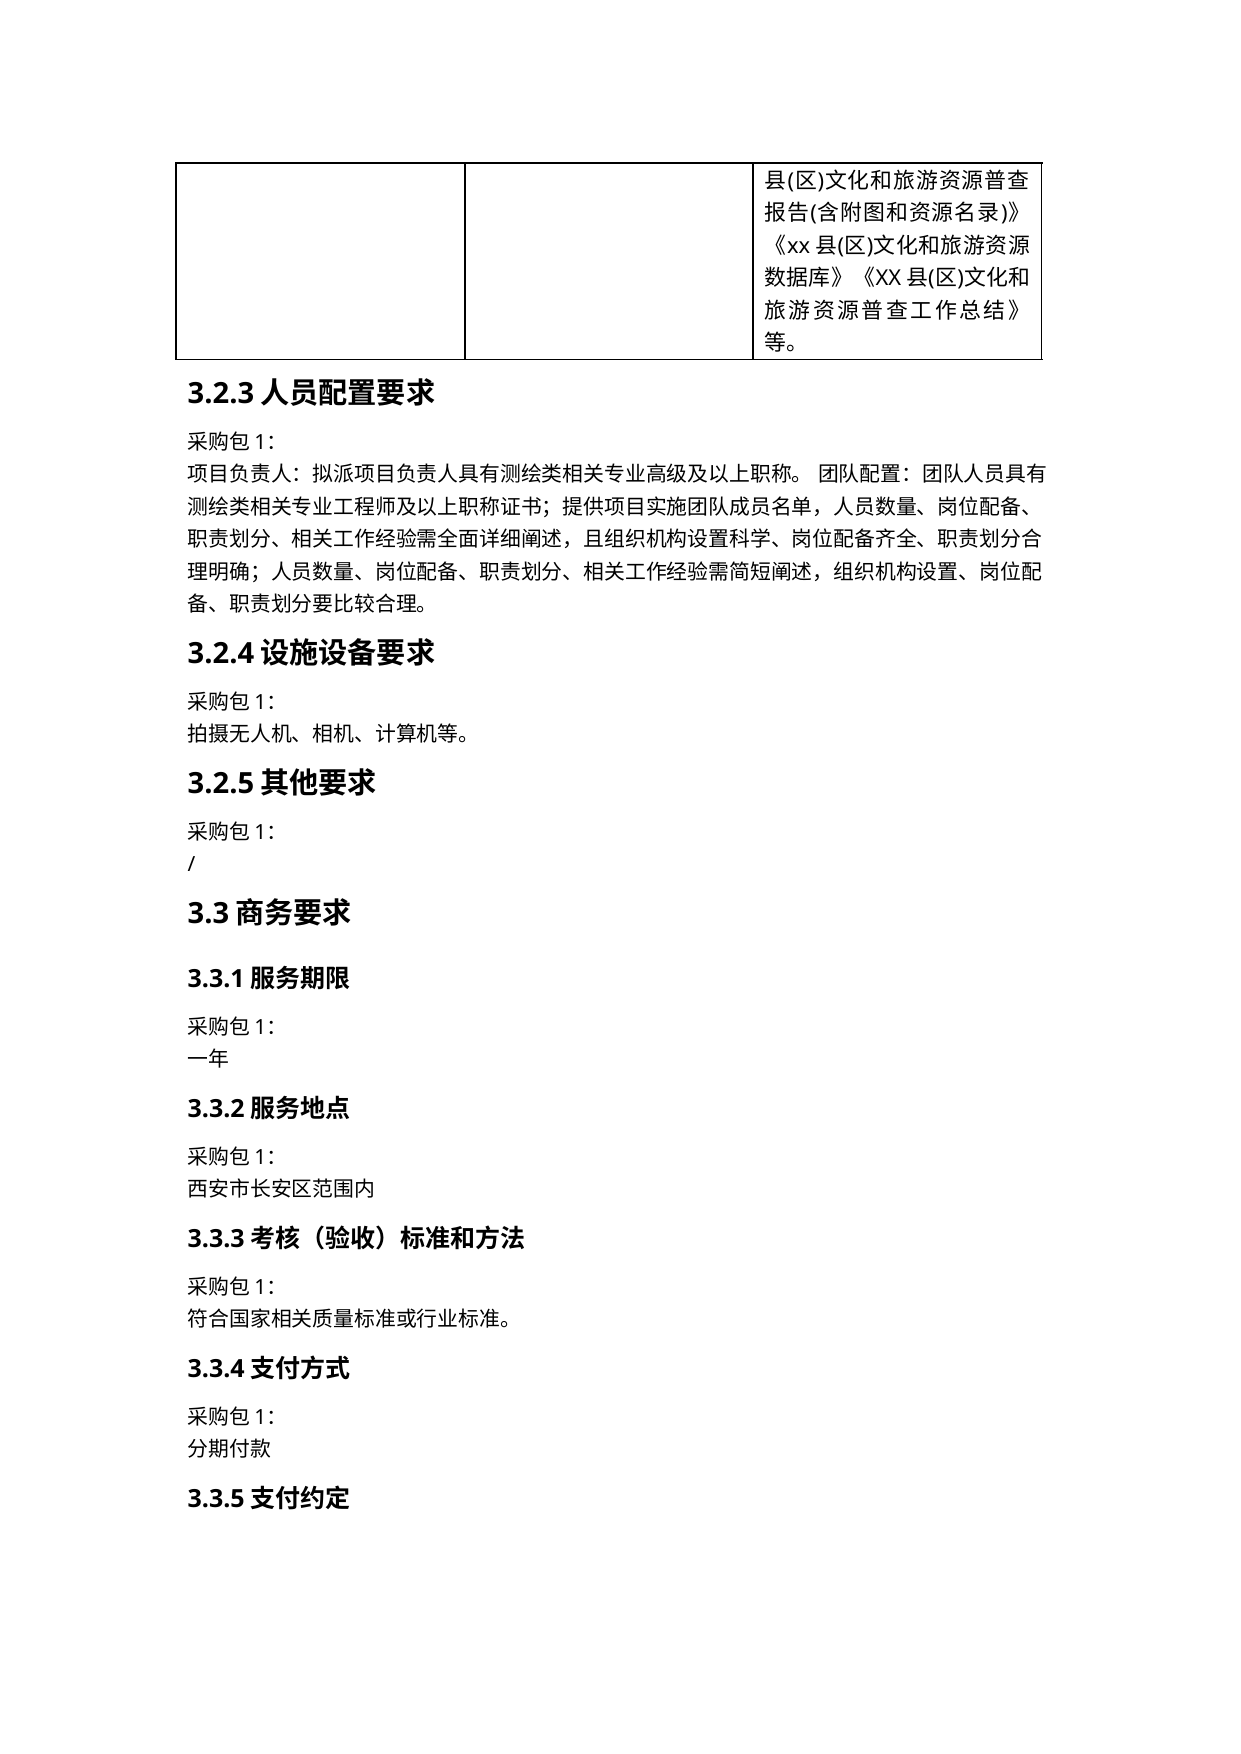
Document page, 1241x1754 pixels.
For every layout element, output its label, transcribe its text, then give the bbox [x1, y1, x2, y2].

text 采购包1： [187, 425, 1053, 458]
text 拍摄无人机、相机、计算机等。 [187, 718, 1053, 750]
text 3.3.3考核（验收）标准和方法 [187, 1205, 1053, 1270]
text / [187, 848, 1053, 880]
text 3.2.4设施设备要求 [187, 620, 1053, 685]
text 分期付款 [187, 1433, 1053, 1465]
text 西安市长安区范围内 [187, 1173, 1053, 1205]
text 3.2.3人员配置要求 [187, 360, 1053, 425]
table_cell [466, 164, 752, 358]
text 3.3.1服务期限 [187, 945, 1053, 1010]
text 3.3.5支付约定 [187, 1465, 1053, 1530]
text 3.3.2服务地点 [187, 1075, 1053, 1140]
text 采购包1： [187, 685, 1053, 718]
text 采购包1： [187, 1010, 1053, 1043]
text 项目负责人：拟派项目负责人具有测绘类相关专业高级及以上职称。 团队配置：团队人员具有测绘类相关专业工程师及以上职称证书；提供项目实施团队成员名单，人员数量、岗位配备、职责划分、相关工作经验需全面详细阐述，且组织机构设置科学、岗位配备齐全、职责划分合理明确；人员数量、岗位配备、职责划分、相关工作经验需简短阐述，组织机构设置、岗位配备、职责划分要比较合理。 [187, 458, 1053, 620]
text 3.3商务要求 [187, 880, 1053, 945]
text 符合国家相关质量标准或行业标准。 [187, 1303, 1053, 1335]
text 一年 [187, 1043, 1053, 1075]
text 采购包1： [187, 1400, 1053, 1433]
text 采购包1： [187, 1270, 1053, 1303]
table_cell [754, 164, 1041, 358]
text 3.3.4支付方式 [187, 1335, 1053, 1400]
text 采购包1： [187, 1140, 1053, 1173]
table_cell 1 [177, 164, 464, 358]
text 3.2.5其他要求 [187, 750, 1053, 815]
text 采购包1： [187, 815, 1053, 848]
